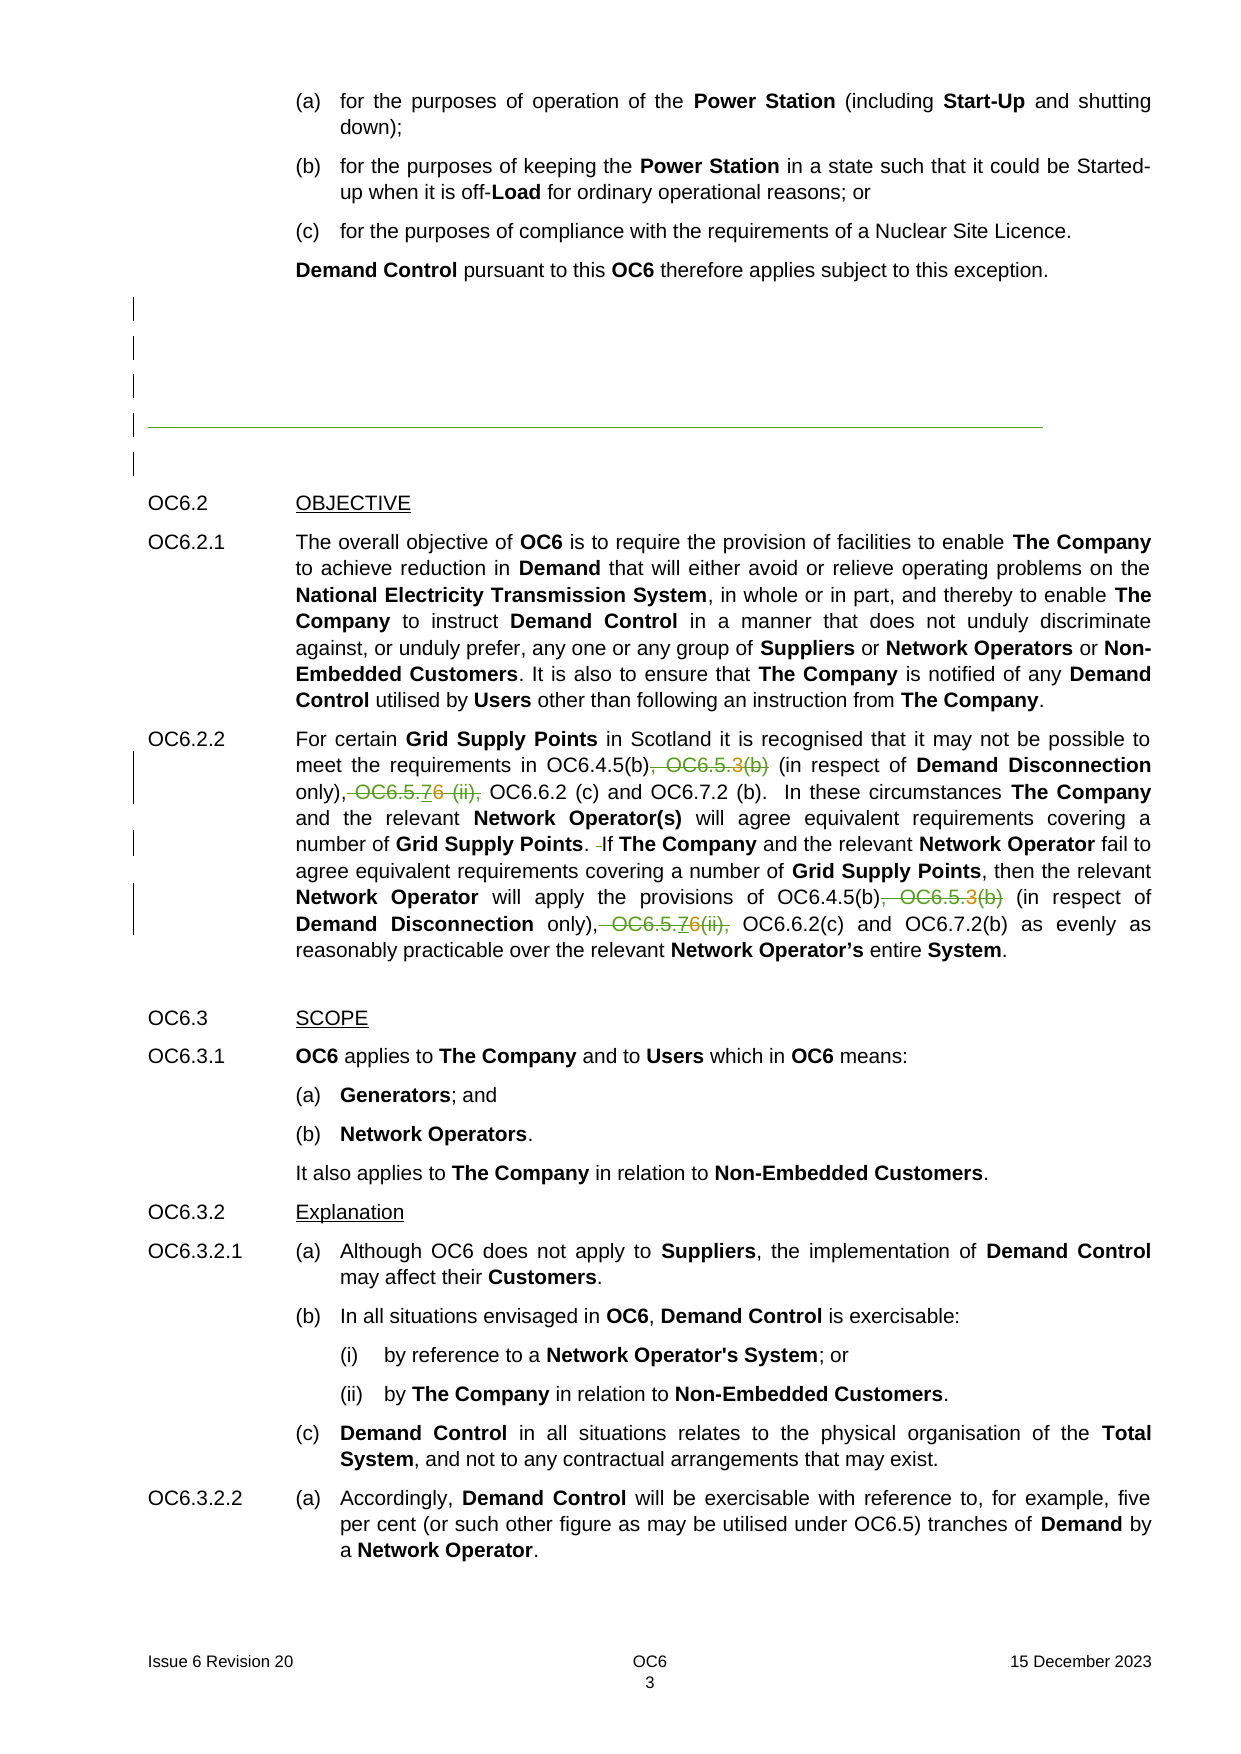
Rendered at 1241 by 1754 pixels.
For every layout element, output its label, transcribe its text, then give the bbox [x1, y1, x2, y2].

text (b) Network Operators. [295, 1122, 1152, 1146]
text (i) by reference to a Network Operators System; or [340, 1343, 1152, 1367]
text (b) In all situations envisaged in OC6, Demand Control is exercisable: [295, 1304, 1152, 1328]
text OC6.2.1 The overall objective of OC6 is to require the provision of facilities to enable The Company to achieve reduction in Demand that will either avoid or relieve operating problems on the National Electricity Transmission System, in whole or in part, and thereby to enable The Company to instruct Demand Control in a manner that does not unduly discriminate against, or unduly prefer, any one or any group of Suppliers or Network Operators or Non-Embedded Customers. It is also to ensure that The Company is notified of any Demand Control utilised by Users other than following an instruction from The Company. [148, 530, 1152, 712]
text OC6.3.2.2 (a) Accordingly, Demand Control will be exercisable with reference to, for example, five per cent (or such other figure as may be utilised under OC6.5) tranches of Demand by a Network Operator. [148, 1486, 1152, 1562]
text OC6.3.1 OC6 applies to The Company and to Users which in OC6 means: [148, 1044, 1152, 1068]
text (ii) by The Company in relation to Non-Embedded Customers. [340, 1382, 1152, 1406]
text (c) for the purposes of compliance with the requirements of a Nuclear Site Licence. [295, 219, 1152, 243]
text OC6.3.2 Explanation [148, 1200, 1152, 1224]
text It also applies to The Company in relation to Non-Embedded Customers. [148, 1161, 1152, 1185]
text OC6.2 OBJECTIVE [148, 491, 1152, 515]
text OC6.3.2.1 (a) Although OC6 does not apply to Suppliers, the implementation of Demand Control may affect their Customers. [148, 1239, 1152, 1289]
text (a) for the purposes of operation of the Power Station (including Start-Up and shutting down); [295, 89, 1152, 139]
text OC6.2.2 For certain Grid Supply Points in Scotland it is recognised that it may not be possible to meet the requirements in OC6.4.5(b) (in respect of Demand Disconnection only), OC6.6.2 (c) and OC6.7.2 (b). In these circumstances The Company and the relevant Network Operator(s) will agree equivalent requirements covering a number of Grid Supply Points. If The Company and the relevant Network Operator fail to agree equivalent requirements covering a number of Grid Supply Points, then the relevant Network Operator will apply the provisions of OC6.4.5(b) (in respect of Demand Disconnection only), OC6.6.2(c) and OC6.7.2(b) as evenly as reasonably practicable over the relevant Network Operator’s entire System. [148, 727, 1152, 962]
text (b) for the purposes of keeping the Power Station in a state such that it could be Started-up when it is off-Load for ordinary operational reasons; or [295, 154, 1152, 204]
text OC6.3 SCOPE [148, 1006, 1152, 1029]
text Demand Control pursuant to this OC6 therefore applies subject to this exception. [148, 258, 1152, 282]
text (c) Demand Control in all situations relates to the physical organisation of the Total System, and not to any contractual arrangements that may exist. [295, 1420, 1152, 1471]
text (a) Generators; and [295, 1083, 1152, 1107]
